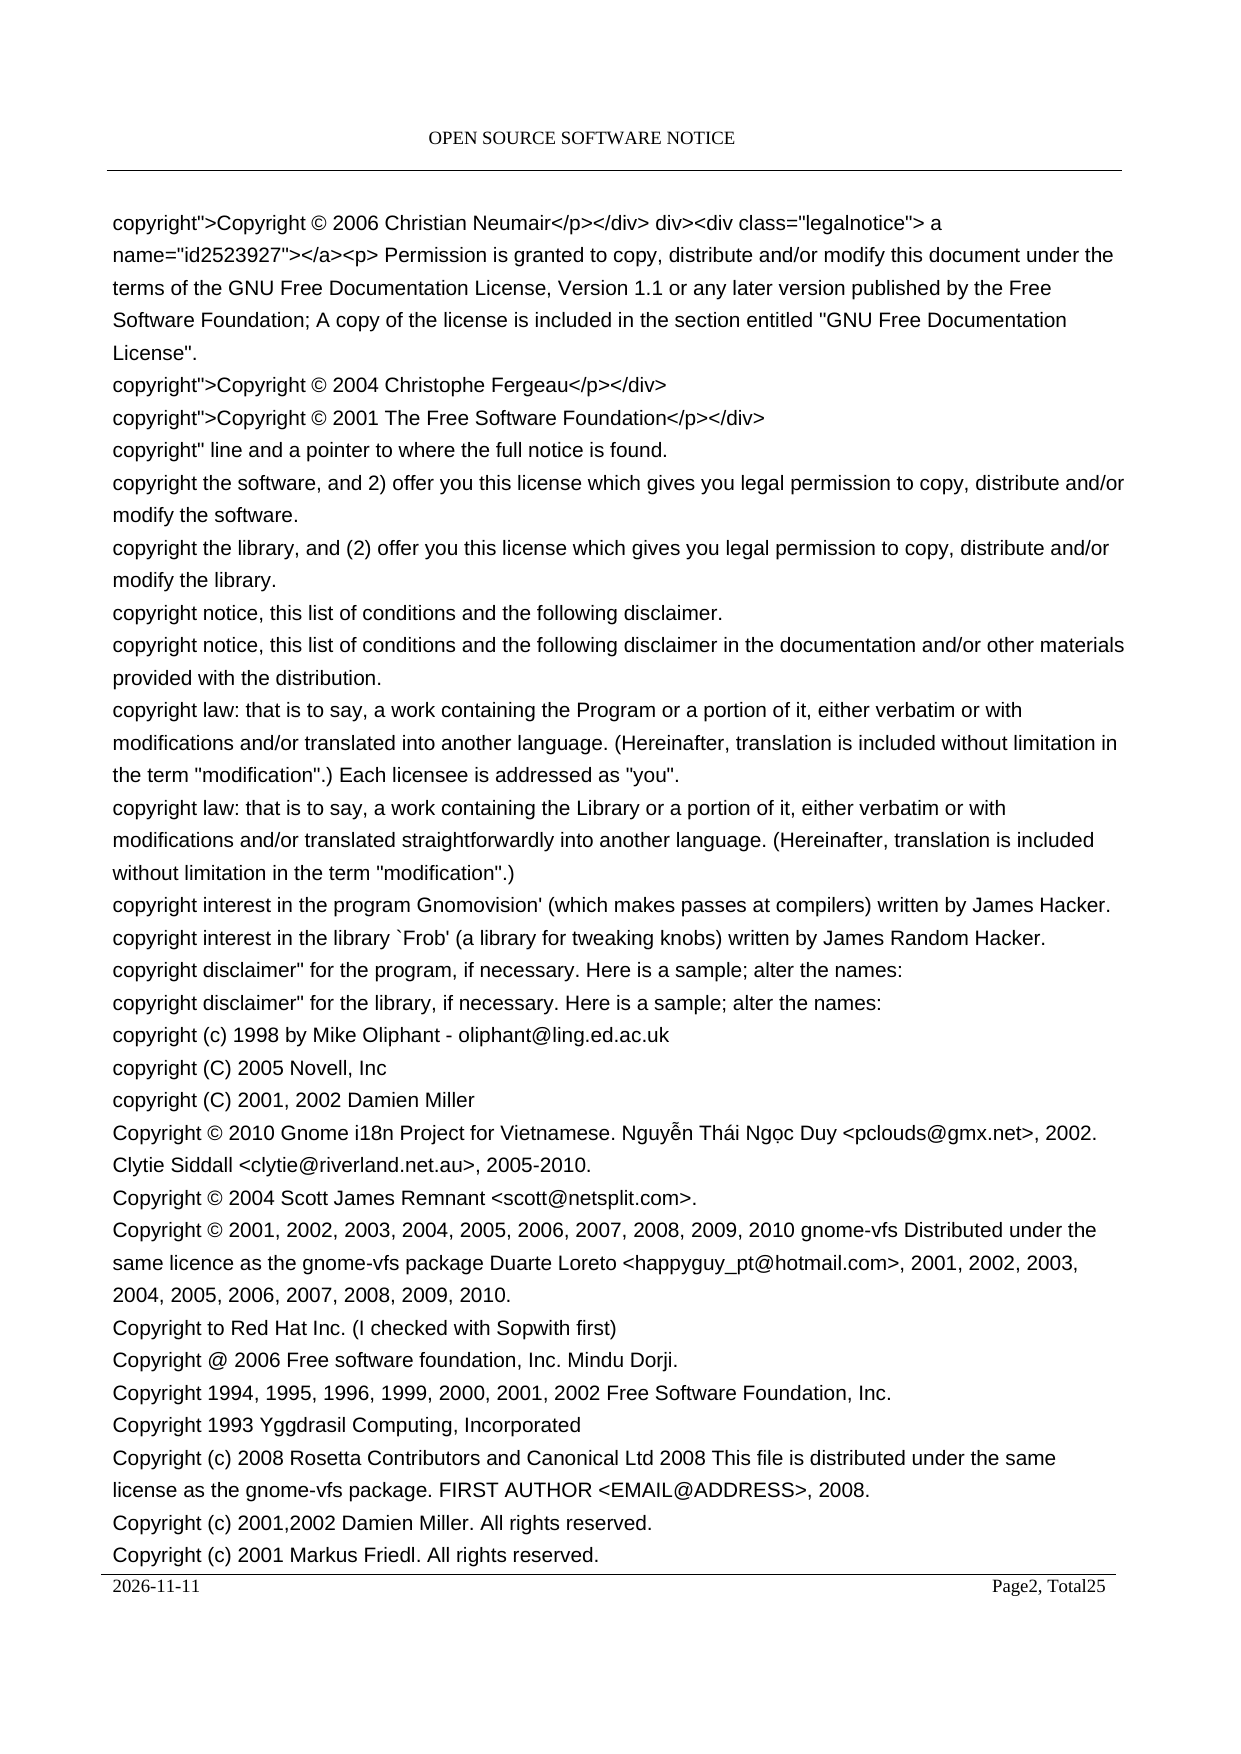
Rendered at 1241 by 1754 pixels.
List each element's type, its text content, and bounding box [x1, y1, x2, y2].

text copyright notice, this list of conditions and the following disclaimer. [112, 596, 1128, 629]
text copyright">Copyright © 2004 Christophe Fergeau</p></div> [112, 369, 1128, 401]
text copyright (C) 2005 Novell, Inc [112, 1051, 1128, 1084]
text copyright disclaimer" for the program, if necessary. Here is a sample; alter the names: [112, 954, 1128, 986]
text Copyright © 2004 Scott James Remnant <scott@netsplit.com>. [112, 1181, 1128, 1214]
text Copyright (c) 2001 Markus Friedl. All rights reserved. [112, 1539, 1128, 1571]
text Copyright @ 2006 Free software foundation, Inc. Mindu Dorji. [112, 1344, 1128, 1376]
text copyright">Copyright © 2006 Christian Neumair</p></div> div><div class="legalnotice"> a name="id2523927"></a><p> Permission is granted to copy, distribute and/or modify this document under the terms of the GNU Free Documentation License, Version 1.1 or any later version published by the Free Software Foundation; A copy of the license is included in the section entitled "GNU Free Documentation License". [112, 206, 1128, 369]
text copyright disclaimer" for the library, if necessary. Here is a sample; alter the names: [112, 986, 1128, 1019]
text Copyright 1993 Yggdrasil Computing, Incorporated [112, 1409, 1128, 1441]
text copyright (C) 2001, 2002 Damien Miller [112, 1084, 1128, 1116]
text Copyright © 2010 Gnome i18n Project for Vietnamese. Nguyễn Thái Ngọc Duy <pclouds@gmx.net>, 2002. Clytie Siddall <clytie@riverland.net.au>, 2005-2010. [112, 1116, 1128, 1181]
text copyright the library, and (2) offer you this license which gives you legal permission to copy, distribute and/or modify the library. [112, 531, 1128, 596]
text copyright interest in the program Gnomovision' (which makes passes at compilers) written by James Hacker. [112, 889, 1128, 921]
text copyright law: that is to say, a work containing the Library or a portion of it, either verbatim or with modifications and/or translated straightforwardly into another language. (Hereinafter, translation is included without limitation in the term "modification".) [112, 791, 1128, 889]
text copyright">Copyright © 2001 The Free Software Foundation</p></div> [112, 401, 1128, 434]
text copyright notice, this list of conditions and the following disclaimer in the documentation and/or other materials provided with the distribution. [112, 629, 1128, 694]
text copyright interest in the library `Frob' (a library for tweaking knobs) written by James Random Hacker. [112, 921, 1128, 954]
text copyright" line and a pointer to where the full notice is found. [112, 434, 1128, 466]
text Copyright © 2001, 2002, 2003, 2004, 2005, 2006, 2007, 2008, 2009, 2010 gnome-vfs Distributed under the same licence as the gnome-vfs package Duarte Loreto <happyguy_pt@hotmail.com>, 2001, 2002, 2003, 2004, 2005, 2006, 2007, 2008, 2009, 2010. [112, 1214, 1128, 1311]
text copyright the software, and 2) offer you this license which gives you legal permission to copy, distribute and/or modify the software. [112, 466, 1128, 531]
text Copyright (c) 2008 Rosetta Contributors and Canonical Ltd 2008 This file is distributed under the same license as the gnome-vfs package. FIRST AUTHOR <EMAIL@ADDRESS>, 2008. [112, 1441, 1128, 1506]
text Copyright 1994, 1995, 1996, 1999, 2000, 2001, 2002 Free Software Foundation, Inc. [112, 1376, 1128, 1409]
text Copyright (c) 2001,2002 Damien Miller. All rights reserved. [112, 1506, 1128, 1539]
text Copyright to Red Hat Inc. (I checked with Sopwith first) [112, 1311, 1128, 1344]
text copyright (c) 1998 by Mike Oliphant - oliphant@ling.ed.ac.uk [112, 1019, 1128, 1051]
text copyright law: that is to say, a work containing the Program or a portion of it, either verbatim or with modifications and/or translated into another language. (Hereinafter, translation is included without limitation in the term "modification".) Each licensee is addressed as "you". [112, 694, 1128, 791]
